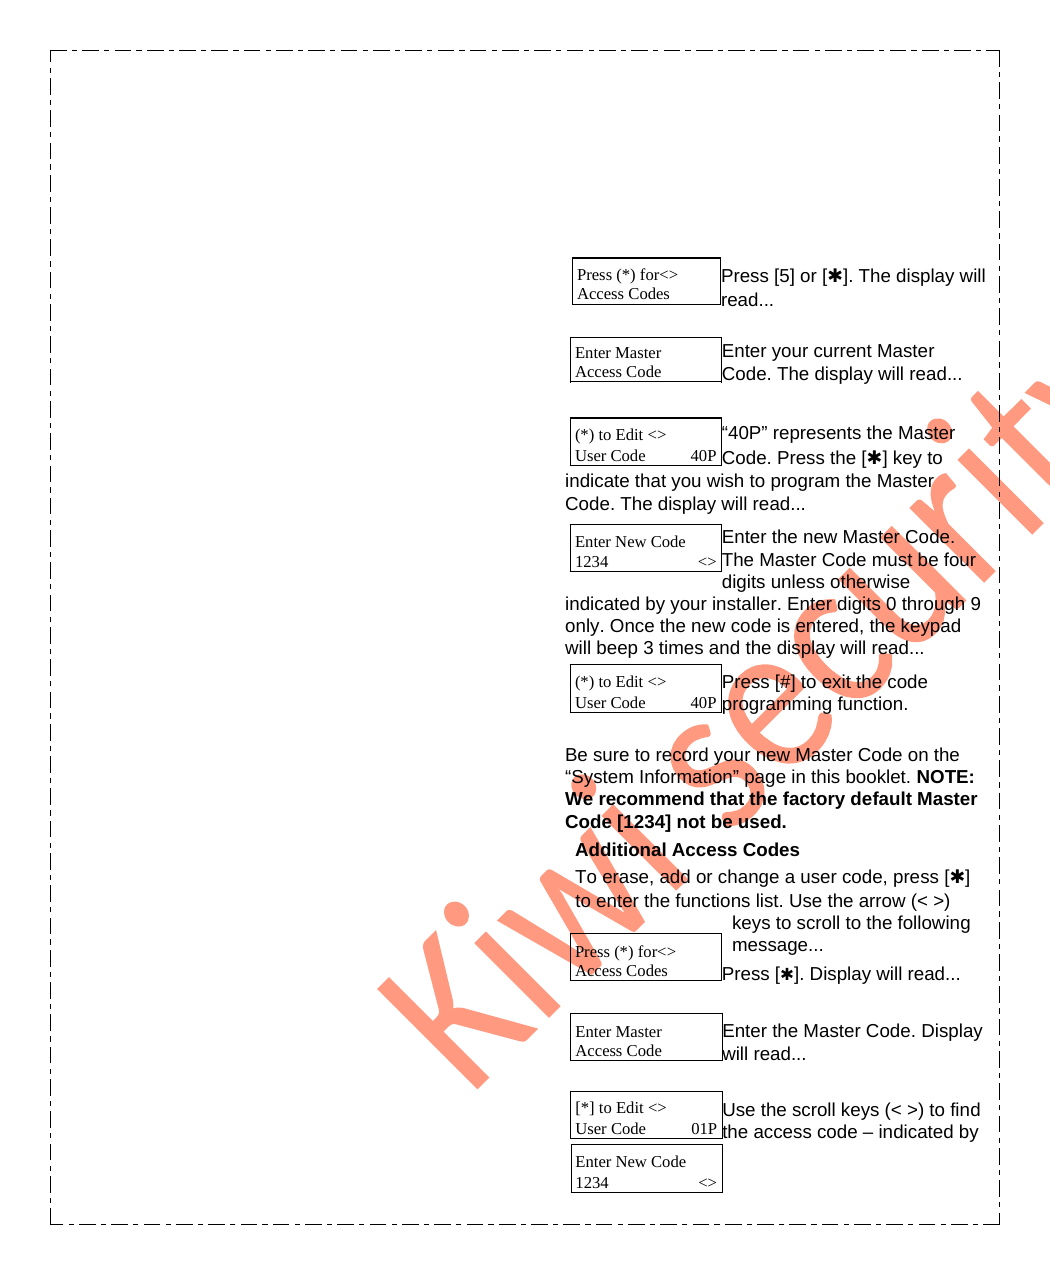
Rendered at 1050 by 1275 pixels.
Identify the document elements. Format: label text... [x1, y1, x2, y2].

table_header (*) to Edit <> User Code 40P [571, 665, 721, 712]
table_header Press (*) for<> Access Codes [571, 934, 721, 980]
table_header Enter New Code 1234 <> [571, 525, 721, 571]
table_header [*] to Edit <> User Code 01P [571, 1092, 722, 1138]
text Press [#] to exit the code programming function. [722, 670, 988, 714]
table_header Enter Master Access Code [571, 1014, 722, 1060]
table_header Enter New Code 1234 <> [572, 1145, 722, 1192]
text Press [✱]. Display will read... [565, 962, 988, 985]
table_header Enter Master Access Code [571, 338, 721, 381]
table_header Press (*) for<> Access Codes [573, 259, 720, 303]
text Enter your current Master Code. The display will read... [565, 340, 988, 384]
text Enter the Master Code. Display will read... [565, 1020, 988, 1064]
text To erase, add or change a user code, press [✱] to enter the functions list. Use the arrow (< >) keys to scroll to the following message... [575, 864, 988, 956]
text Press [#] to exit the code programming function. [565, 670, 722, 714]
table_header (*) to Edit <> User Code 40P [571, 419, 721, 465]
text Be sure to record your new Master Code on the “System Information” page in this booklet. NOTE: We recommend that the factory default Master Code [1234] not be used. [565, 744, 988, 832]
text Enter the new Master Code. The Master Code must be four digits unless otherwise indicated by your installer. Enter digits 0 through 9 only. Once the new code is entered, the keypad will beep 3 times and the display will read... [565, 526, 988, 659]
text Additional Access Codes [575, 838, 988, 860]
text Press [5] or [✱]. The display will read... [565, 262, 988, 310]
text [565, 1099, 988, 1143]
text “40P” represents the Master Code. Press the [✱] key to indicate that you wish to program the Master Code. The display will read... [565, 422, 988, 514]
